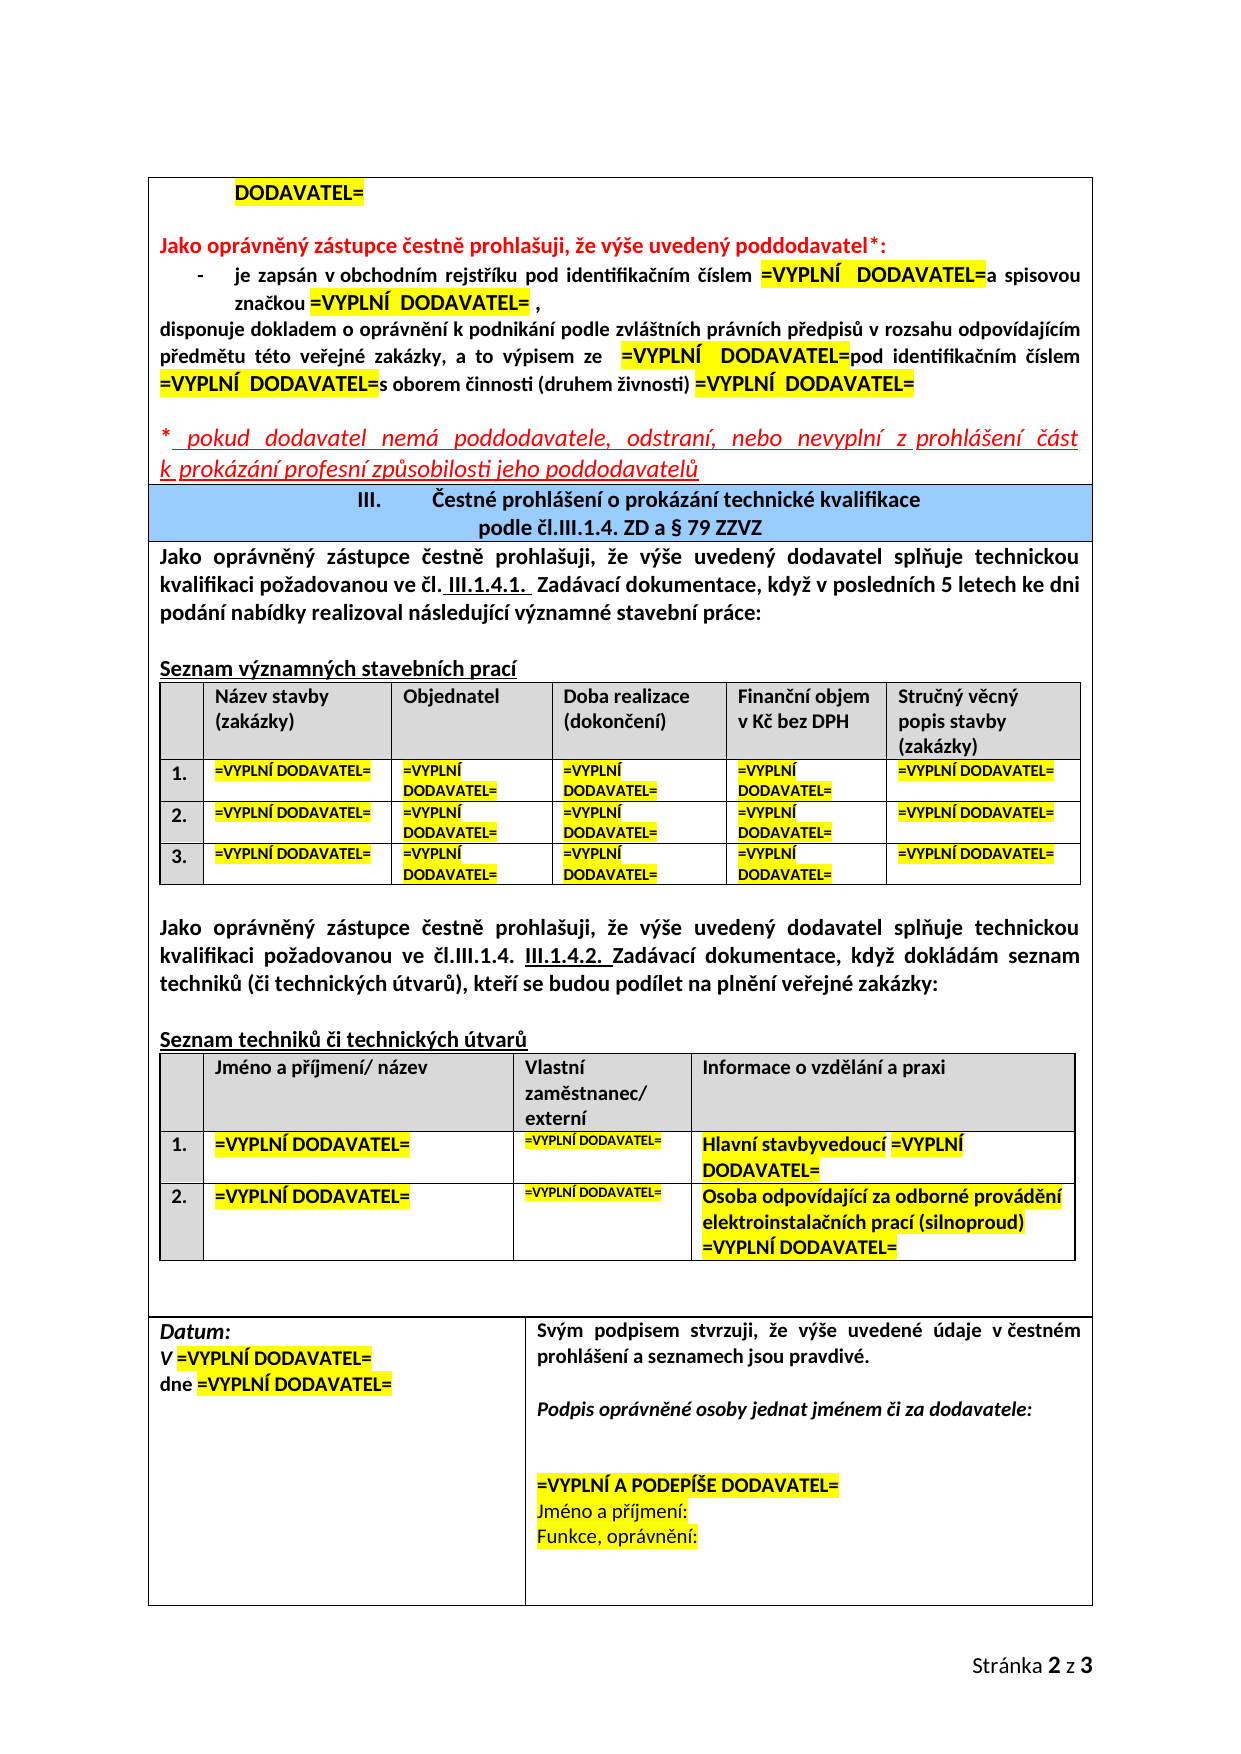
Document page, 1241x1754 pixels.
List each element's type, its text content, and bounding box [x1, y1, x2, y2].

table_cell Čestné prohlášení o prokázání technické kvalifikace podle čl.III.1.4. ZD a § 79 ZZVZ [149, 485, 1092, 541]
table_cell Jako oprávněný zástupce čestně prohlašuji, že výše uvedený dodavatel splňuje technickou kvalifikaci požadovanou ve čl. III.1.4.1. Zadávací dokumentace, když v posledních 5 letech ke dni podání nabídky realizoval následující významné stavební práce: Seznam významných stavebních prací Jako oprávněný zástupce čestně prohlašuji, že výše uvedený dodavatel splňuje technickou kvalifikaci požadovanou ve čl.III.1.4. III.1.4.2. Zadávací dokumentace, když dokládám seznam techniků (či technických útvarů), kteří se budou podílet na plnění veřejné zakázky: Seznam techniků či technických útvarů [149, 542, 1092, 1316]
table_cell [149, 178, 1092, 484]
table_cell Svým podpisem stvrzuji, že výše uvedené údaje v čestném prohlášení a seznamech jsou pravdivé. Podpis oprávněné osoby jednat jménem či za dodavatele: =VYPLNÍ A PODEPÍŠE DODAVATEL= Jméno a příjmení: Funkce, oprávnění: [526, 1318, 1092, 1605]
table_cell Datum: V =VYPLNÍ DODAVATEL= dne =VYPLNÍ DODAVATEL= [149, 1318, 525, 1605]
